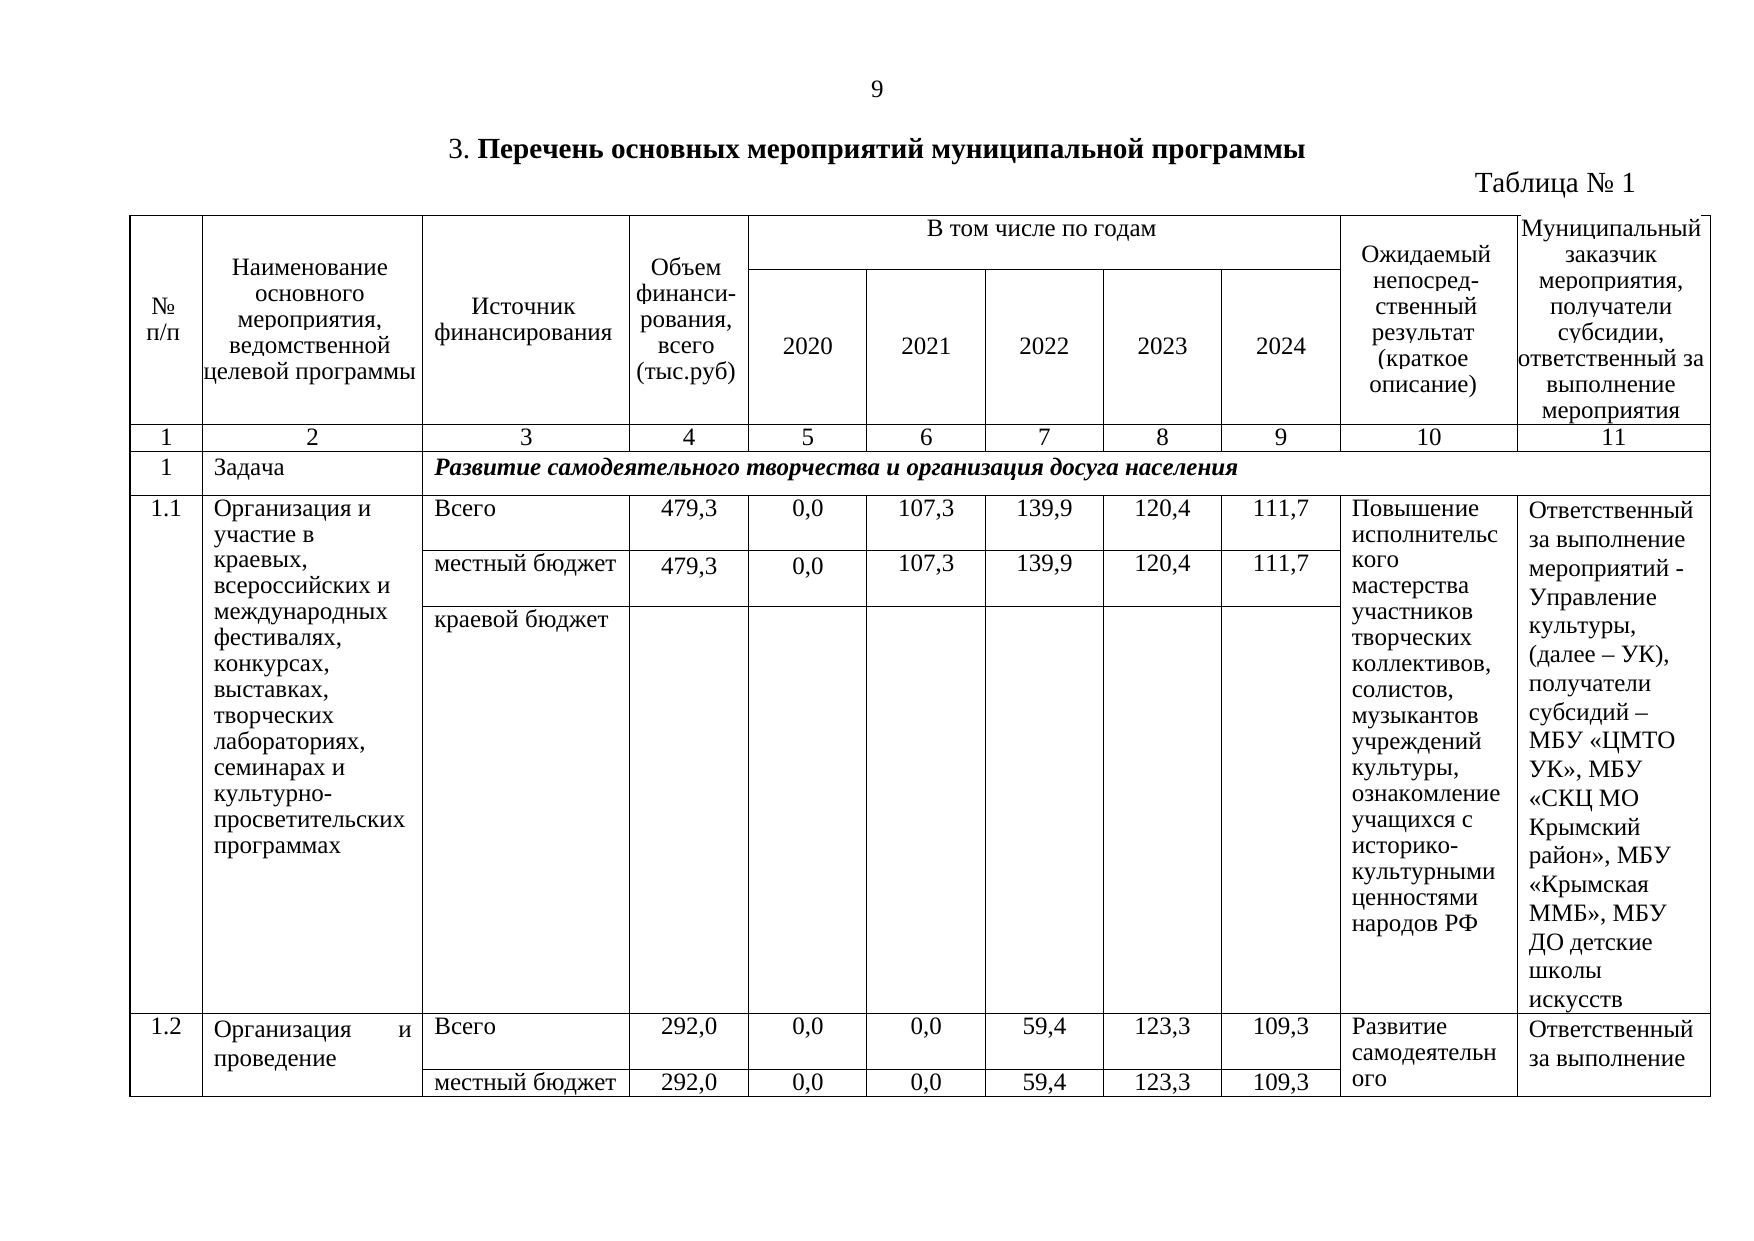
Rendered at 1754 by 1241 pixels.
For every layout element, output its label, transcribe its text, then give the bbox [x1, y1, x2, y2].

table_cell Задача [203, 452, 422, 494]
table_cell 111,7 [1222, 496, 1340, 550]
table_cell 1.1 [131, 496, 202, 1013]
table_cell 1.2 [131, 1014, 202, 1096]
table_cell Ответственный за выполнение мероприятий -Управление культуры, (далее – УК), получатели субсидий – МБУ «ЦМТО УК», МБУ «СКЦ МО Крымский район», МБУ «Крымская ММБ», МБУ ДО детские школы искусств [1518, 496, 1710, 1013]
table_cell Организация и проведение зональных и краевых конкурсов, смотров, фестивалей самодеятельного творчества [203, 1014, 422, 1096]
table_cell 10 [1341, 425, 1517, 451]
table_cell 0,0 [749, 1014, 866, 1069]
table_cell 139,9 [986, 496, 1103, 550]
table_cell 0,0 [749, 1070, 866, 1096]
table_cell 479,3 [630, 551, 748, 606]
table_cell 4 [630, 425, 748, 451]
table_cell 8 [1104, 425, 1221, 451]
table_cell 2022 [986, 270, 1103, 424]
table_cell краевой бюджет [423, 607, 629, 1013]
table_cell 3 [423, 425, 629, 451]
table_cell 11 [1518, 425, 1710, 451]
text Таблица № 1 [118, 165, 1636, 198]
table_cell [749, 607, 866, 1013]
table_cell [1104, 607, 1221, 1013]
table_cell 1 [131, 452, 202, 494]
table_cell 292,0 [630, 1070, 748, 1096]
table_cell Всего [423, 496, 629, 550]
table_cell 479,3 [630, 496, 748, 550]
table_cell 111,7 [1222, 551, 1340, 606]
table_cell 120,4 [1104, 496, 1221, 550]
table_cell [630, 607, 748, 1013]
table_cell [1341, 1014, 1517, 1096]
table_cell 59,4 [986, 1014, 1103, 1069]
table_cell 2 [203, 425, 422, 451]
table_cell 107,3 [867, 551, 985, 606]
table_cell 139,9 [986, 551, 1103, 606]
table_cell [1222, 607, 1340, 1013]
table_cell Ответственный за выполнение мероприятий –УК, получатель субсидий- МБУ «ЦМТО УК» [1518, 1014, 1710, 1096]
table_header № п/п [131, 216, 202, 424]
table_cell Развитие самодеятельного творчества и организация досуга населения [423, 452, 1710, 494]
table_cell 0,0 [867, 1014, 985, 1069]
table_cell 2024 [1222, 270, 1340, 424]
table_cell 5 [749, 425, 866, 451]
table_cell [867, 607, 985, 1013]
table_cell 120,4 [1104, 551, 1221, 606]
table_cell 1 [131, 425, 202, 451]
table_cell местный бюджет [423, 551, 629, 606]
table_cell 2023 [1104, 270, 1221, 424]
table_cell 123,3 [1104, 1070, 1221, 1096]
text 3. Перечень основных мероприятий муниципальной программы [118, 131, 1636, 165]
table_cell Организация и участие в краевых, всероссийских и международных фестивалях, конкурсах, выставках, творческих лабораториях, семинарах и культурно-просветительских программах [203, 496, 422, 1013]
table_cell 107,3 [867, 496, 985, 550]
table_cell 2020 [749, 270, 866, 424]
table_cell 123,3 [1104, 1014, 1221, 1069]
table_cell 0,0 [749, 551, 866, 606]
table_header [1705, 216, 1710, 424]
table_header В том числе по годам [749, 216, 1340, 269]
table_cell Всего [423, 1014, 629, 1069]
table_cell 59,4 [986, 1070, 1103, 1096]
table_cell 2021 [867, 270, 985, 424]
table_header Объем финанси-рования, всего (тыс.руб) [630, 216, 748, 424]
table_cell 109,3 [1222, 1014, 1340, 1069]
table_cell 292,0 [630, 1014, 748, 1069]
table_header Наименование основного мероприятия, ведомственной целевой программы [203, 216, 422, 424]
table_cell 0,0 [867, 1070, 985, 1096]
table_header Источник финансирования [423, 216, 629, 424]
table_header Ожидаемый непосред-ственный результат (краткое описание) [1341, 216, 1517, 424]
table_cell 6 [867, 425, 985, 451]
table_cell 109,3 [1222, 1070, 1340, 1096]
table_cell [986, 607, 1103, 1013]
table_cell 9 [1222, 425, 1340, 451]
table_cell 7 [986, 425, 1103, 451]
table_cell местный бюджет [423, 1070, 629, 1096]
table_cell Повышение исполнительского мастерства участников творческих коллективов, солистов, музыкантов учреждений культуры, ознакомление учащихся с историко-культурными ценностями народов РФ [1341, 496, 1517, 1013]
table_cell 0,0 [749, 496, 866, 550]
